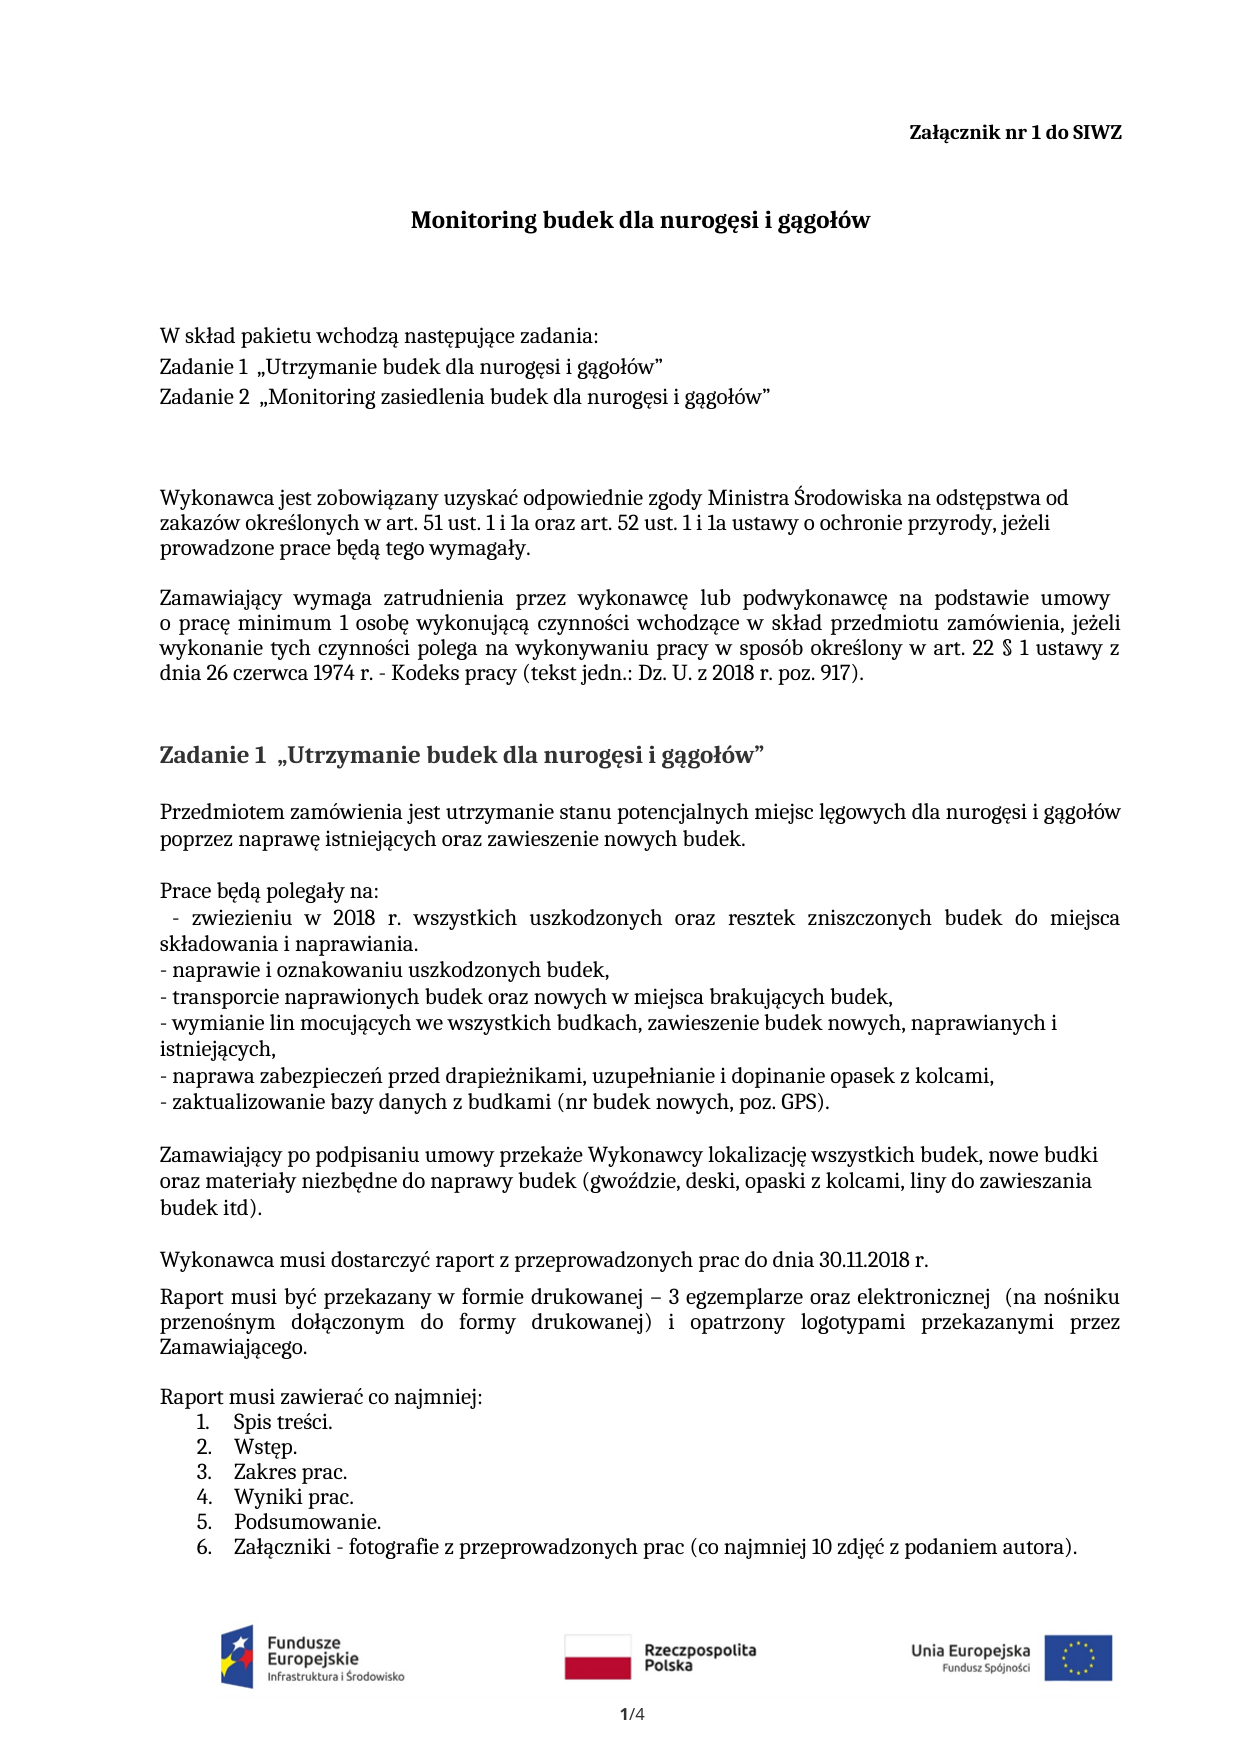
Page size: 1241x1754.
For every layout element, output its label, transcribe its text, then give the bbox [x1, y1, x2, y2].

text Przedmiotem zamówienia jest utrzymanie stanu potencjalnych miejsc lęgowych dla nurogęsi i gągołów poprzez naprawę istniejących oraz zawieszenie nowych budek. [159, 799, 1122, 852]
text Raport musi zawierać co najmniej: [159, 1384, 1122, 1409]
subtitle Zadanie 1 „Utrzymanie budek dla nurogęsi i gągołów” [159, 353, 1122, 380]
list Spis treści. [197, 1409, 1122, 1434]
text Wykonawca musi dostarczyć raport z przeprowadzonych prac do dnia 30.11.2018 r. [159, 1247, 1122, 1272]
picture [201, 1600, 1123, 1703]
text - naprawie i oznakowaniu uszkodzonych budek, [159, 957, 1122, 983]
text Raport musi być przekazany w formie drukowanej – 3 egzemplarze oraz elektronicznej (na nośniku przenośnym dołączonym do formy drukowanej) i opatrzony logotypami przekazanymi przez Zamawiającego. [159, 1284, 1122, 1359]
text - zwiezieniu w 2018 r. wszystkich uszkodzonych oraz resztek zniszczonych budek do miejsca składowania i naprawiania. [159, 904, 1122, 957]
list Załączniki - fotografie z przeprowadzonych prac (co najmniej 10 zdjęć z podaniem autora). [197, 1534, 1122, 1559]
text - zaktualizowanie bazy danych z budkami (nr budek nowych, poz. GPS). [159, 1089, 1122, 1115]
subtitle Monitoring budek dla nurogęsi i gągołów [159, 206, 1122, 235]
text Zamawiający po podpisaniu umowy przekaże Wykonawcy lokalizację wszystkich budek, nowe budki oraz materiały niezbędne do naprawy budek (gwoździe, deski, opaski z kolcami, liny do zawieszania budek itd). [159, 1142, 1122, 1221]
text - transporcie naprawionych budek oraz nowych w miejsca brakujących budek, [159, 983, 1122, 1010]
list Zakres prac. [197, 1459, 1122, 1484]
text - naprawa zabezpieczeń przed drapieżnikami, uzupełnianie i dopinanie opasek z kolcami, [159, 1063, 1122, 1089]
text Prace będą polegały na: [159, 878, 1122, 904]
list Wstęp. [197, 1434, 1122, 1459]
text Wykonawca jest zobowiązany uzyskać odpowiednie zgody Ministra Środowiska na odstępstwa od zakazów określonych w art. 51 ust. 1 i 1a oraz art. 52 ust. 1 i 1a ustawy o ochronie przyrody, jeżeli prowadzone prace będą tego wymagały. [159, 486, 1122, 561]
subtitle Załącznik nr 1 do SIWZ [159, 122, 1122, 143]
text - wymianie lin mocujących we wszystkich budkach, zawieszenie budek nowych, naprawianych i istniejących, [159, 1010, 1122, 1063]
subtitle W skład pakietu wchodzą następujące zadania: [159, 323, 1122, 350]
subtitle Zadanie 2 „Monitoring zasiedlenia budek dla nurogęsi i gągołów” [159, 384, 1122, 469]
list Podsumowanie. [197, 1509, 1122, 1534]
list Wyniki prac. [197, 1484, 1122, 1509]
subtitle Zadanie 1 „Utrzymanie budek dla nurogęsi i gągołów” [159, 741, 1122, 770]
text Zamawiający wymaga zatrudnienia przez wykonawcę lub podwykonawcę na podstawie umowy o pracę minimum 1 osobę wykonującą czynności wchodzące w skład przedmiotu zamówienia, jeżeli wykonanie tych czynności polega na wykonywaniu pracy w sposób określony w art. 22 § 1 ustawy z dnia 26 czerwca 1974 r. - Kodeks pracy (tekst jedn.: Dz. U. z 2018 r. poz. 917). [159, 586, 1122, 686]
